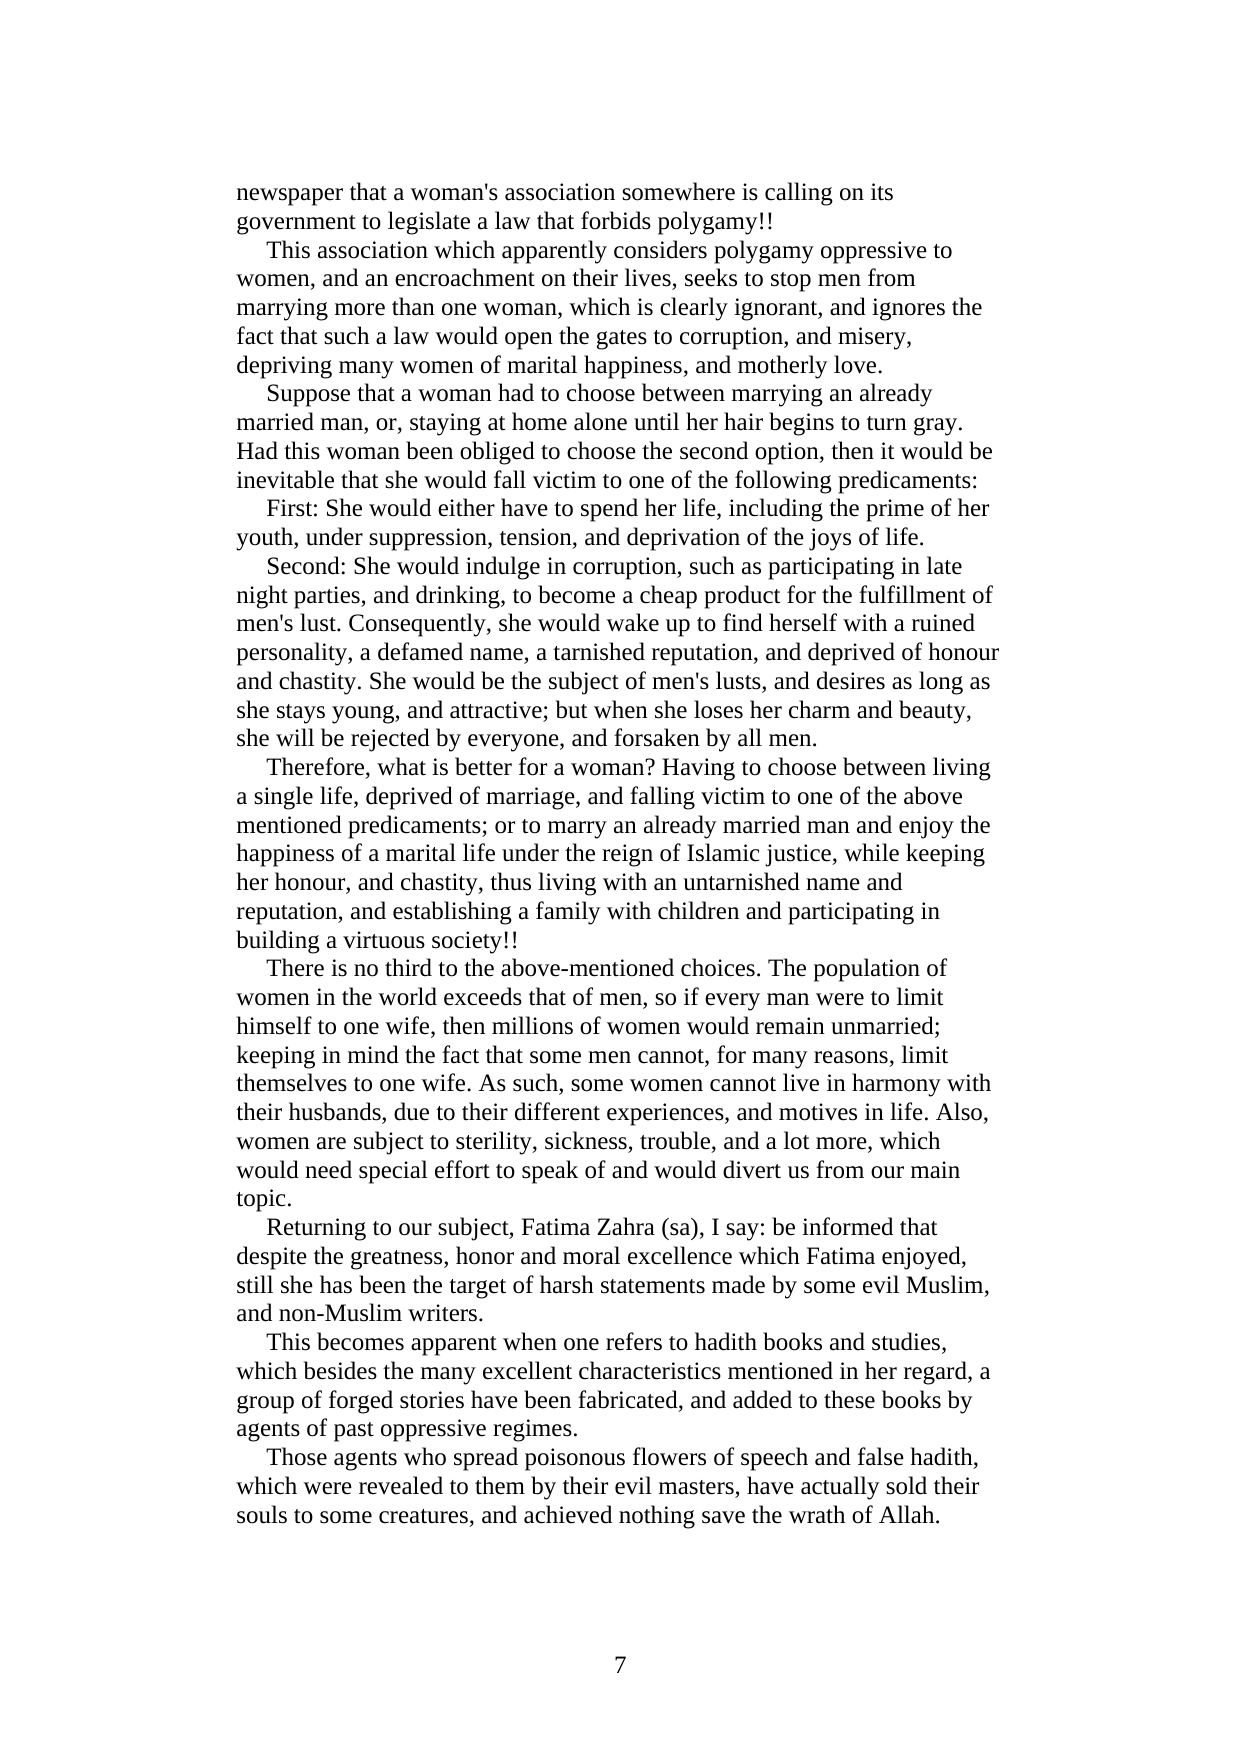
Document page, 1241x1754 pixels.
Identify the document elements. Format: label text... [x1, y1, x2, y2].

text Suppose that a woman had to choose between marrying an already married man, or, staying at home alone until her hair begins to turn gray. Had this woman been obliged to choose the second option, then it would be inevitable that she would fall victim to one of the following predicaments: [236, 378, 1004, 493]
text This association which apparently considers polygamy oppressive to women, and an encroachment on their lives, seeks to stop men from marrying more than one woman, which is clearly ignorant, and ignores the fact that such a law would open the gates to corruption, and misery, depriving many women of marital happiness, and motherly love. [236, 235, 1004, 378]
text First: She would either have to spend her life, including the prime of her youth, under suppression, tension, and deprivation of the joys of life. [236, 493, 1004, 551]
text Therefore, what is better for a woman? Having to choose between living a single life, deprived of marriage, and falling victim to one of the above mentioned predicaments; or to marry an already married man and enjoy the happiness of a marital life under the reign of Islamic justice, while keeping her honour, and chastity, thus living with an untarnished name and reputation, and establishing a family with children and participating in building a virtuous society!! [236, 752, 1004, 953]
text There is no third to the above-mentioned choices. The population of women in the world exceeds that of men, so if every man were to limit himself to one wife, then millions of women would remain unmarried; keeping in mind the fact that some men cannot, for many reasons, limit themselves to one wife. As such, some women cannot live in harmony with their husbands, due to their different experiences, and motives in life. Also, women are subject to sterility, sickness, trouble, and a lot more, which would need special effort to speak of and would divert us from our main topic. [236, 953, 1004, 1212]
text This becomes apparent when one refers to hadith books and studies, which besides the many excellent characteristics mentioned in her regard, a group of forged stories have been fabricated, and added to these books by agents of past oppressive regimes. [236, 1327, 1004, 1442]
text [236, 177, 1004, 235]
text Second: She would indulge in corruption, such as participating in late night parties, and drinking, to become a cheap product for the fulfillment of men's lust. Consequently, she would wake up to find herself with a ruined personality, a defamed name, a tarnished reputation, and deprived of honour and chastity. She would be the subject of men's lusts, and desires as long as she stays young, and attractive; but when she loses her charm and beauty, she will be rejected by everyone, and forsaken by all men. [236, 551, 1004, 752]
text Those agents who spread poisonous flowers of speech and false hadith, which were revealed to them by their evil masters, have actually sold their souls to some creatures, and achieved nothing save the wrath of Allah. [236, 1442, 1004, 1528]
text Returning to our subject, Fatima Zahra (sa), I say: be informed that despite the greatness, honor and moral excellence which Fatima enjoyed, still she has been the target of harsh statements made by some evil Muslim, and non-Muslim writers. [236, 1212, 1004, 1327]
